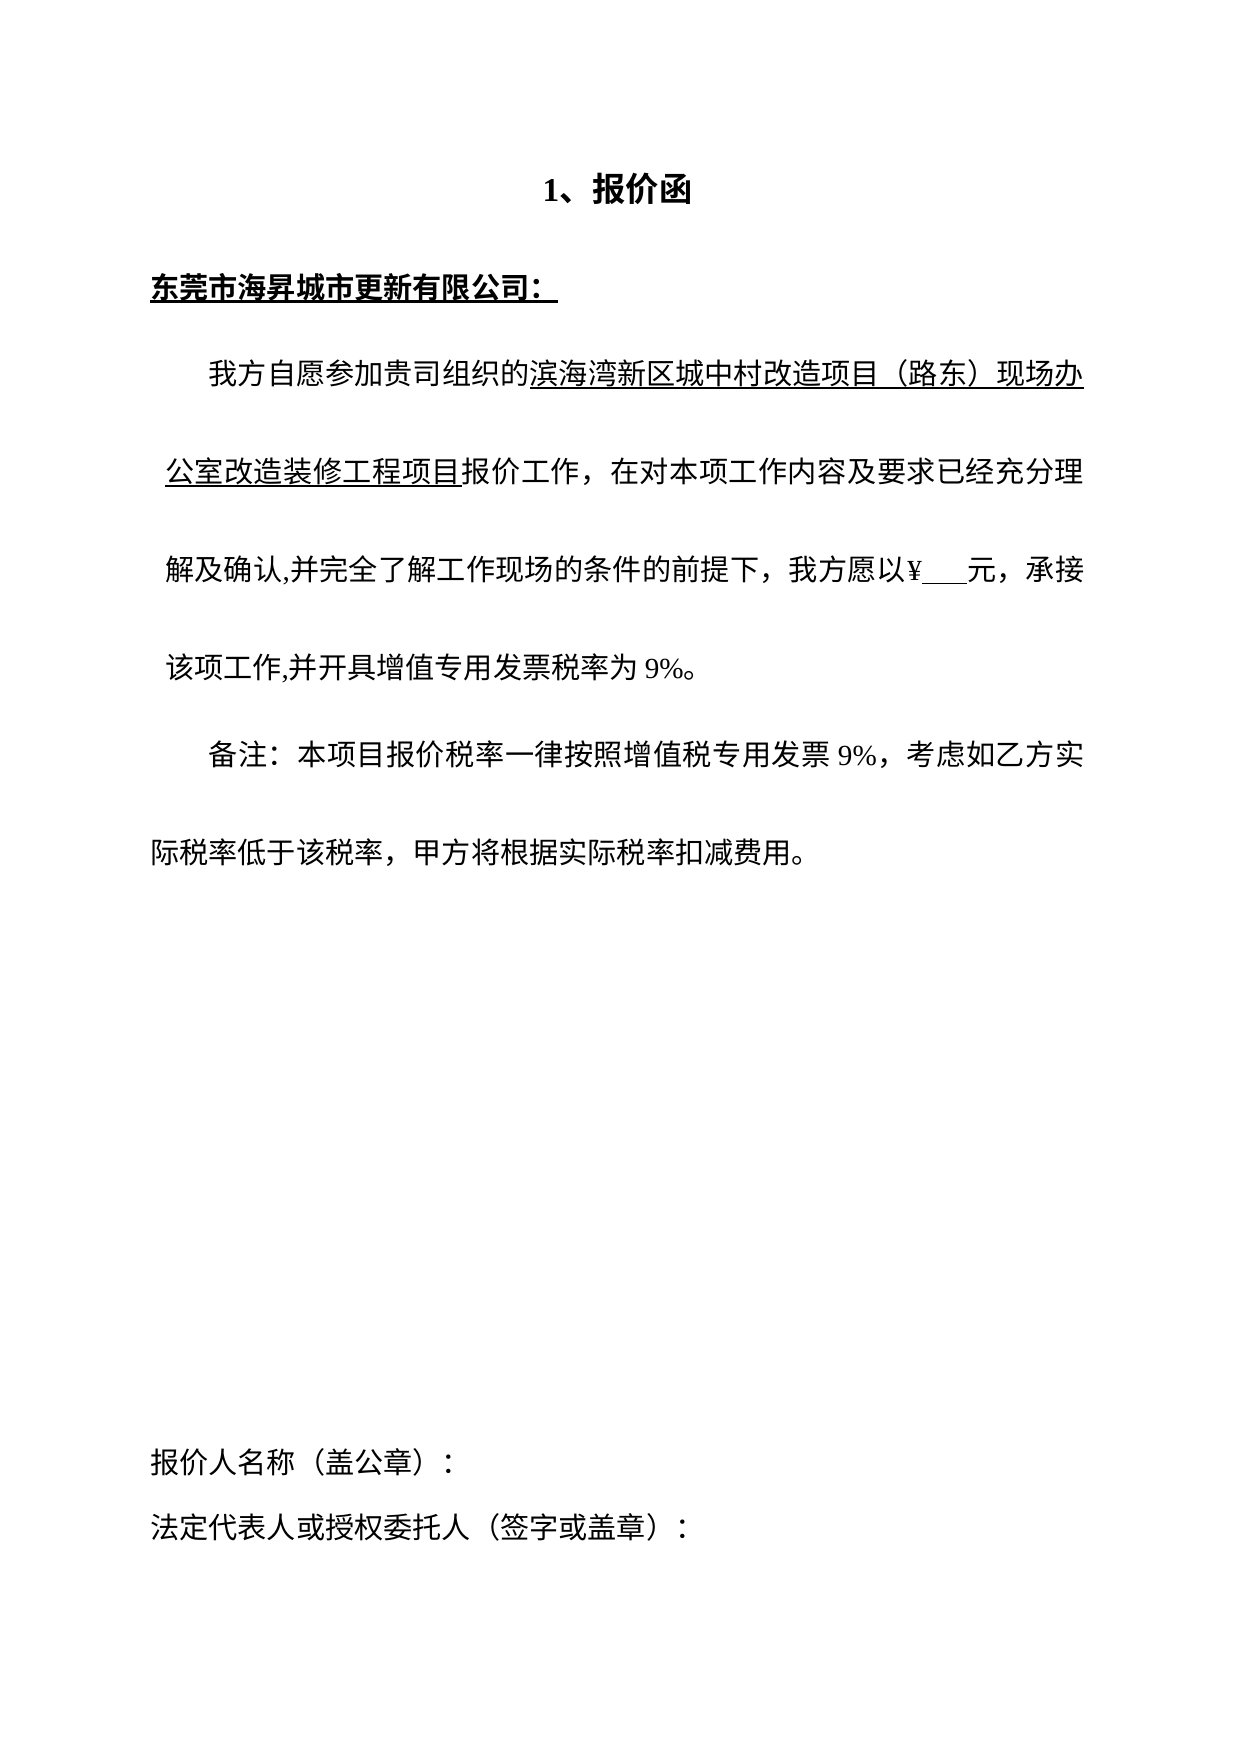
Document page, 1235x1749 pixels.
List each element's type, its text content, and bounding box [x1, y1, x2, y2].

text 我方自愿参加贵司组织的滨海湾新区城中村改造项目（路东）现场办公室改造装修工程项目报价工作，在对本项工作内容及要求已经充分理解及确认,并完全了解工作现场的条件的前提下，我方愿以¥ 元，承接该项工作,并开具增值专用发票税率为9%。 [165, 339, 1084, 699]
text 东莞市海昇城市更新有限公司： [150, 253, 1084, 318]
text 备注：本项目报价税率一律按照增值税专用发票9%，考虑如乙方实际税率低于该税率，甲方将根据实际税率扣减费用。 [150, 720, 1084, 884]
text 1、报价函 [150, 154, 1084, 220]
text 法定代表人或授权委托人（签字或盖章）： [150, 1493, 1084, 1559]
text 报价人名称（盖公章）： [150, 1428, 1084, 1493]
